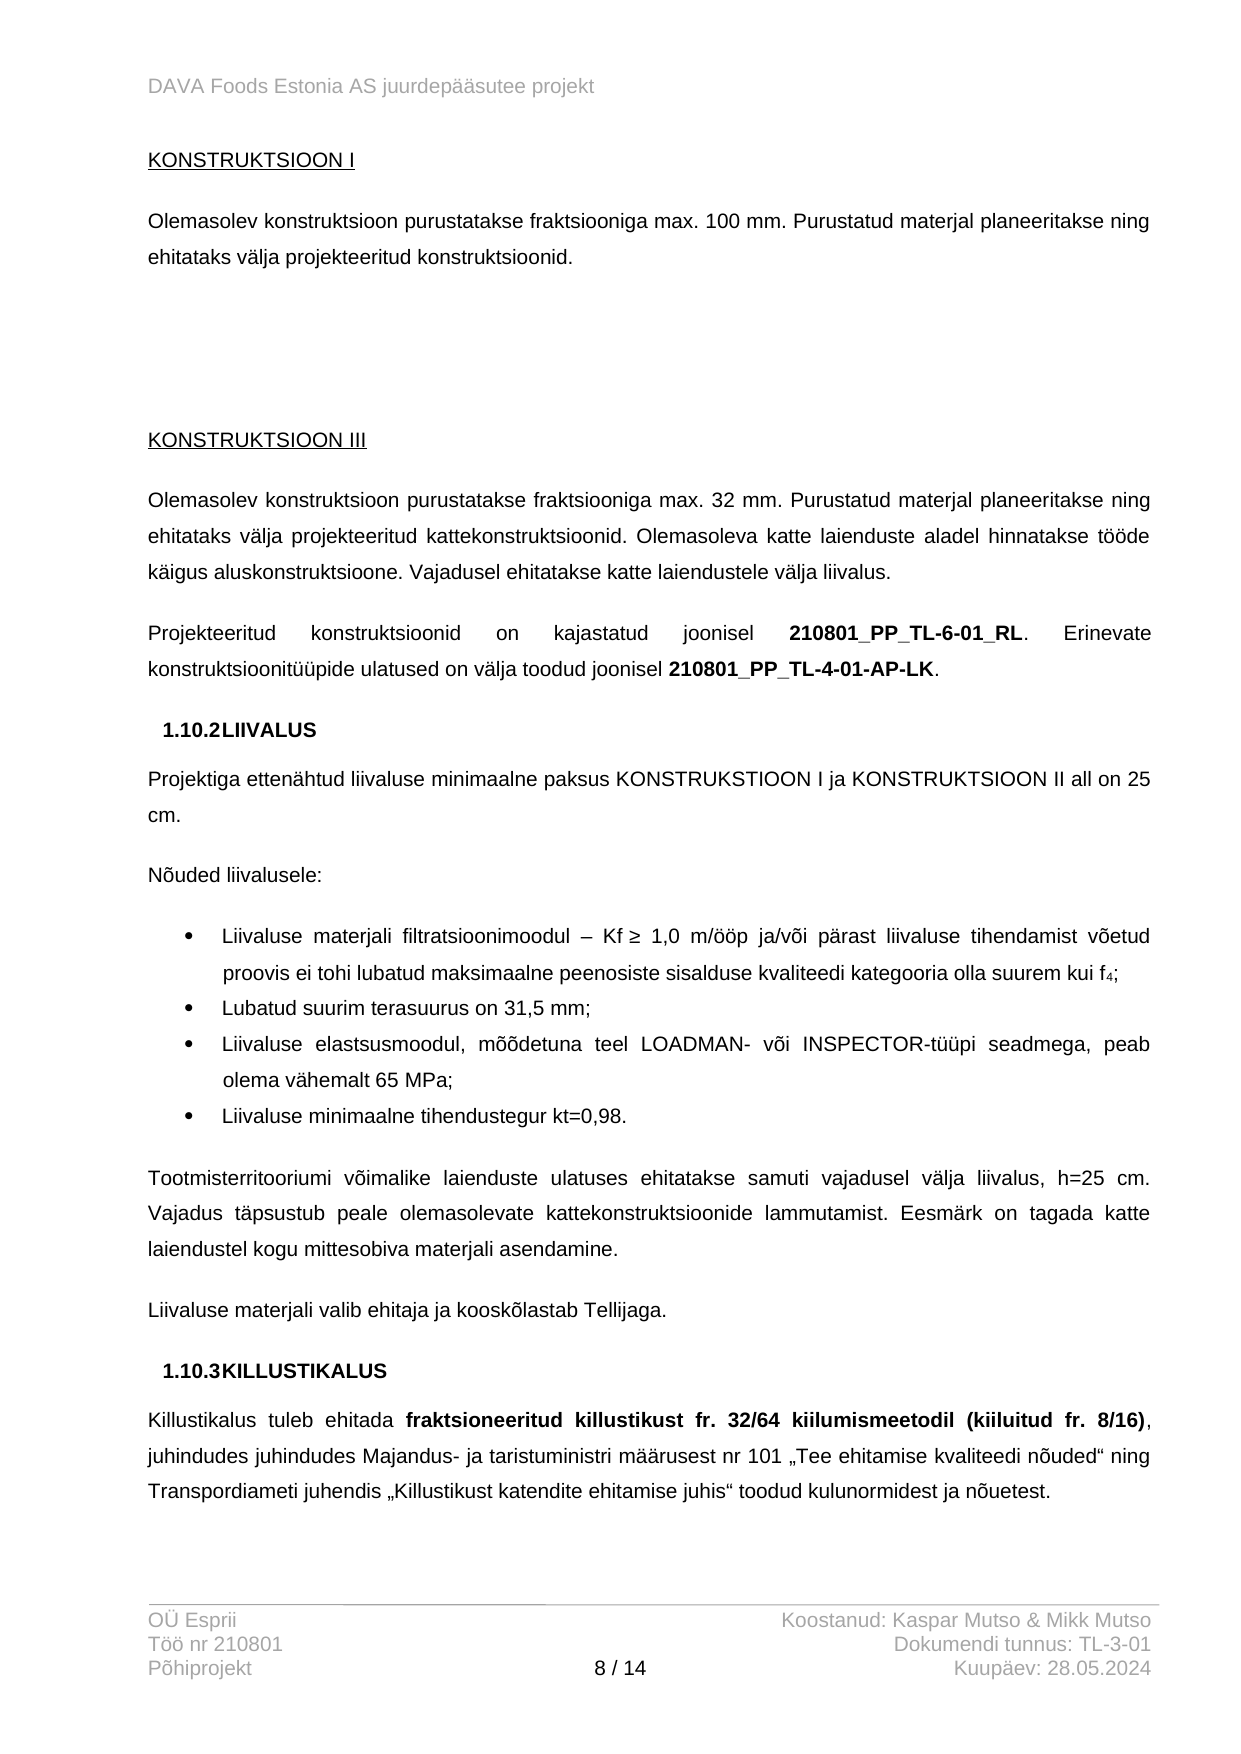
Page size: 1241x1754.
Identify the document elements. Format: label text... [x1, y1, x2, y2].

text KONSTRUKTSIOON I [148, 148, 1152, 172]
text Olemasolev konstruktsioon purustatakse fraktsiooniga max. 32 mm. Purustatud materjal planeeritakse ning ehitataks välja projekteeritud kattekonstruktsioonid. Olemasoleva katte laienduste aladel hinnatakse tööde käigus aluskonstruktsioone. Vajadusel ehitatakse katte laiendustele välja liivalus. [148, 488, 1152, 584]
list Liivaluse minimaalne tihendustegur kt=0,98. [185, 1104, 1152, 1128]
text Liivaluse materjali valib ehitaja ja kooskõlastab Tellijaga. [148, 1298, 1152, 1322]
text KONSTRUKTSIOON III [148, 427, 1152, 451]
list Liivaluse elastsusmoodul, mõõdetuna teel LOADMAN- või INSPECTOR-tüüpi seadmega, peab olema vähemalt 65 MPa; [185, 1032, 1152, 1092]
list Lubatud suurim terasuurus on 31,5 mm; [185, 996, 1152, 1020]
list Liivaluse materjali filtratsioonimoodul – Kf ≥ 1,0 m/ööp ja/või pärast liivaluse tihendamist võetud proovis ei tohi lubatud maksimaalne peenosiste sisalduse kvaliteedi kategooria olla suurem kui f4; [185, 924, 1152, 984]
text Tootmisterritooriumi võimalike laienduste ulatuses ehitatakse samuti vajadusel välja liivalus, h=25 cm. Vajadus täpsustub peale olemasolevate kattekonstruktsioonide lammutamist. Eesmärk on tagada katte laiendustel kogu mittesobiva materjali asendamine. [148, 1165, 1152, 1261]
text Projekteeritud konstruktsioonid on kajastatud joonisel 210801_PP_TL-6-01_RL. Erinevate konstruktsioonitüüpide ulatused on välja toodud joonisel 210801_PP_TL-4-01-AP-LK. [148, 621, 1152, 681]
subtitle Killustikalus [162, 1359, 1152, 1383]
text Killustikalus tuleb ehitada fraktsioneeritud killustikust fr. 32/64 kiilumismeetodil (kiiluitud fr. 8/16), juhindudes juhindudes Majandus- ja taristuministri määrusest nr 101 „Tee ehitamise kvaliteedi nõuded“ ning Transpordiameti juhendis „Killustikust katendite ehitamise juhis“ toodud kulunormidest ja nõuetest. [148, 1407, 1152, 1503]
text Olemasolev konstruktsioon purustatakse fraktsiooniga max. 100 mm. Purustatud materjal planeeritakse ning ehitataks välja projekteeritud konstruktsioonid. [148, 209, 1152, 268]
text Projektiga ettenähtud liivaluse minimaalne paksus KONSTRUKSTIOON I ja KONSTRUKTSIOON II all on 25 cm. [148, 766, 1152, 826]
text Nõuded liivalusele: [148, 863, 1152, 887]
subtitle Liivalus [162, 718, 1152, 742]
